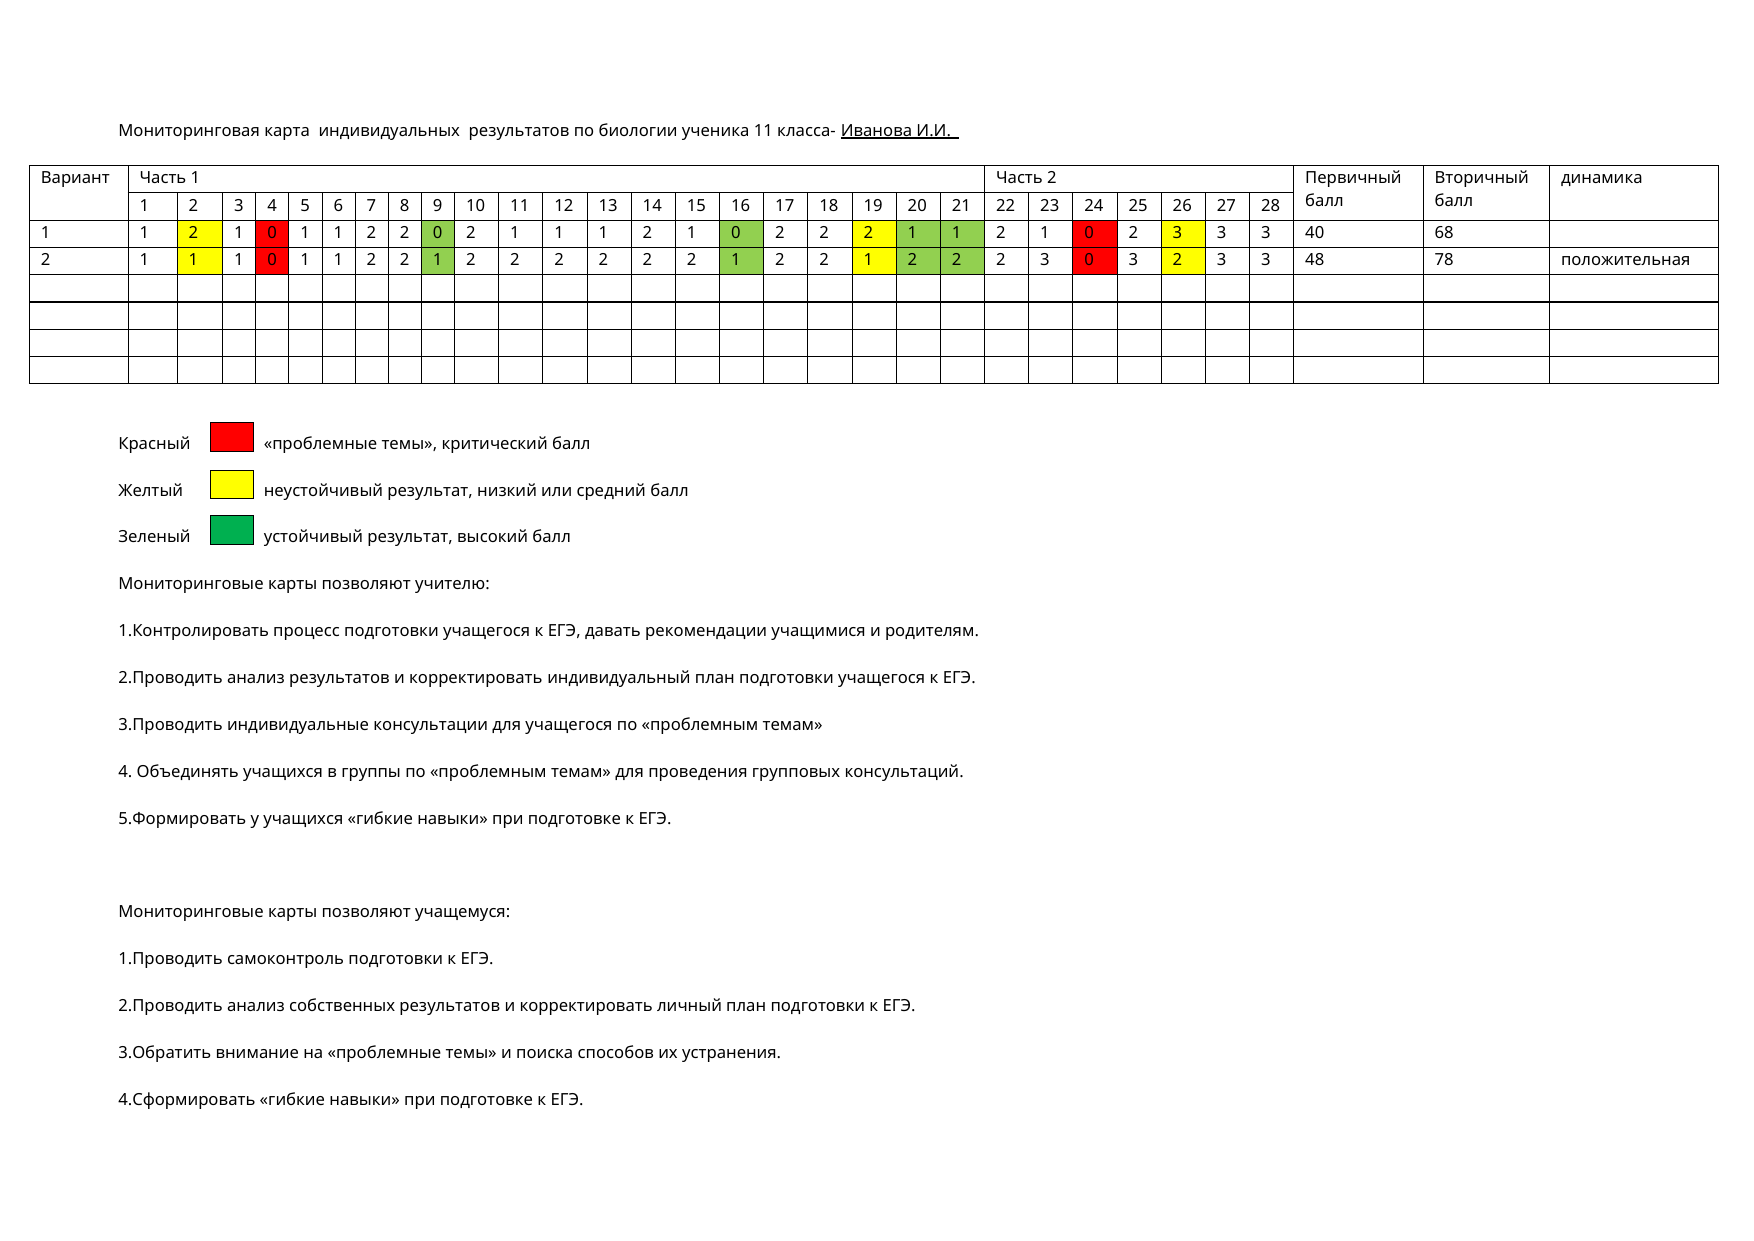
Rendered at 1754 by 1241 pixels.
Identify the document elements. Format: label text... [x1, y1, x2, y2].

table_cell 48 [1294, 248, 1423, 274]
text Желтый неустойчивый результат, низкий или средний балл [118, 478, 1636, 501]
table_cell [1250, 275, 1293, 301]
table_cell [1424, 330, 1549, 356]
table_cell [941, 330, 984, 356]
table_cell 2 [178, 221, 222, 247]
table_cell [1424, 275, 1549, 301]
table_cell [588, 303, 631, 329]
table_cell 11 [499, 193, 542, 219]
table_cell [256, 330, 288, 356]
table_cell [223, 357, 255, 383]
table_cell [1029, 357, 1072, 383]
table_cell 2 [389, 221, 421, 247]
table_cell [853, 275, 896, 301]
table_cell 1 [223, 248, 255, 274]
table_cell [356, 275, 388, 301]
table_cell [256, 303, 288, 329]
table_cell [897, 303, 940, 329]
table_cell [422, 275, 454, 301]
table_cell [499, 275, 542, 301]
table_cell [941, 357, 984, 383]
table_cell [764, 357, 807, 383]
table_cell [676, 303, 719, 329]
table_cell 1 [1029, 221, 1072, 247]
table_cell [985, 303, 1028, 329]
table_cell [129, 357, 177, 383]
table_cell [853, 303, 896, 329]
table_cell 6 [323, 193, 355, 219]
table_cell 3 [1029, 248, 1072, 274]
table_cell [764, 303, 807, 329]
text Зеленый устойчивый результат, высокий балл [118, 525, 1636, 548]
table_cell 2 [455, 221, 498, 247]
table_cell 8 [389, 193, 421, 219]
table_cell [676, 275, 719, 301]
table_cell 1 [941, 221, 984, 247]
table_cell [897, 275, 940, 301]
table_cell 0 [422, 221, 454, 247]
table_cell 0 [256, 248, 288, 274]
table_cell [1250, 303, 1293, 329]
table_cell 0 [256, 221, 288, 247]
table_cell 4 [256, 193, 288, 219]
table_cell [178, 357, 222, 383]
table_cell [289, 357, 322, 383]
table_cell [1550, 221, 1718, 247]
table_cell [1162, 303, 1205, 329]
table_cell 7 [356, 193, 388, 219]
table_cell 3 [223, 193, 255, 219]
table_cell 78 [1424, 248, 1549, 274]
table_cell 2 [985, 221, 1028, 247]
table_cell [1294, 357, 1423, 383]
table_header динамика [1550, 166, 1718, 219]
table_cell [1294, 330, 1423, 356]
table_cell [676, 357, 719, 383]
table_cell 2 [808, 221, 852, 247]
table_cell [1029, 275, 1072, 301]
table_cell [422, 357, 454, 383]
table_cell [1162, 275, 1205, 301]
table_cell 2 [1118, 221, 1161, 247]
table_cell [897, 357, 940, 383]
table_cell [720, 275, 763, 301]
table_cell [356, 357, 388, 383]
text 3.Обратить внимание на «проблемные темы» и поиска способов их устранения. [118, 1041, 1636, 1063]
table_cell 2 [632, 221, 675, 247]
table_cell [1294, 303, 1423, 329]
table_cell [764, 330, 807, 356]
table_cell 0 [1073, 221, 1117, 247]
table_cell [588, 330, 631, 356]
table_cell 3 [1162, 221, 1205, 247]
table_cell 2 [389, 248, 421, 274]
table_cell 1 [676, 221, 719, 247]
table_cell [1424, 303, 1549, 329]
table_cell [1073, 275, 1117, 301]
text 2.Проводить анализ результатов и корректировать индивидуальный план подготовки учащегося к ЕГЭ. [118, 666, 1636, 688]
table_header Часть 2 [985, 166, 1293, 192]
table_cell 1 [499, 221, 542, 247]
table_cell 1 [897, 221, 940, 247]
table_cell 1 [129, 248, 177, 274]
table_cell [1206, 303, 1249, 329]
table_cell 1 [588, 221, 631, 247]
table_cell 1 [289, 221, 322, 247]
table_cell [543, 330, 587, 356]
table_cell 2 [178, 193, 222, 219]
table_cell 2 [455, 248, 498, 274]
table_cell 2 [941, 248, 984, 274]
table_cell 1 [422, 248, 454, 274]
table_cell [1250, 330, 1293, 356]
table_cell 2 [356, 248, 388, 274]
table_cell 2 [1162, 248, 1205, 274]
table_cell [632, 275, 675, 301]
table_cell [356, 330, 388, 356]
table_cell 2 [30, 248, 128, 274]
table_cell 1 [853, 248, 896, 274]
table_cell [1550, 330, 1718, 356]
table_cell [30, 357, 128, 383]
table_cell 23 [1029, 193, 1072, 219]
table_cell 2 [543, 248, 587, 274]
table_cell [1550, 357, 1718, 383]
table_cell [389, 303, 421, 329]
table_cell [389, 330, 421, 356]
table_cell [129, 330, 177, 356]
table_cell [985, 330, 1028, 356]
table_cell [389, 357, 421, 383]
table_cell [499, 330, 542, 356]
table_cell [632, 357, 675, 383]
table_cell 3 [1250, 248, 1293, 274]
table_cell [808, 357, 852, 383]
table_cell 20 [897, 193, 940, 219]
table_cell [455, 275, 498, 301]
table_cell 10 [455, 193, 498, 219]
table_cell [985, 357, 1028, 383]
table_cell [1118, 330, 1161, 356]
table_cell 2 [588, 248, 631, 274]
table_cell 1 [543, 221, 587, 247]
table_cell [941, 303, 984, 329]
text 1.Контролировать процесс подготовки учащегося к ЕГЭ, давать рекомендации учащимися и родителям. [118, 619, 1636, 641]
table_cell [256, 275, 288, 301]
table_cell [323, 275, 355, 301]
table_cell [1550, 303, 1718, 329]
table_cell 0 [1073, 248, 1117, 274]
table_cell 13 [588, 193, 631, 219]
table_cell [323, 330, 355, 356]
table_cell [1162, 330, 1205, 356]
table_cell [422, 330, 454, 356]
table_cell [676, 330, 719, 356]
table_cell 19 [853, 193, 896, 219]
table_cell 28 [1250, 193, 1293, 219]
table_cell [223, 303, 255, 329]
table_cell [808, 275, 852, 301]
table_cell 26 [1162, 193, 1205, 219]
table_cell 1 [129, 221, 177, 247]
table_cell [588, 275, 631, 301]
table_cell 17 [764, 193, 807, 219]
table_cell [632, 303, 675, 329]
table_cell 14 [632, 193, 675, 219]
table_cell [853, 330, 896, 356]
text 1.Проводить самоконтроль подготовки к ЕГЭ. [118, 947, 1636, 969]
table_cell 5 [289, 193, 322, 219]
table_cell [323, 303, 355, 329]
table_cell 21 [941, 193, 984, 219]
table_cell [30, 275, 128, 301]
table_cell [289, 275, 322, 301]
table_cell [178, 275, 222, 301]
text Мониторинговые карты позволяют учителю: [118, 572, 1636, 594]
table_cell [1029, 303, 1072, 329]
table_cell 68 [1424, 221, 1549, 247]
table_cell [223, 330, 255, 356]
table_header Часть 1 [129, 166, 984, 192]
table_cell 27 [1206, 193, 1249, 219]
text Мониторинговые карты позволяют учащемуся: [118, 900, 1636, 923]
table_cell [1162, 357, 1205, 383]
table_cell 2 [632, 248, 675, 274]
table_cell 15 [676, 193, 719, 219]
table_cell 2 [985, 248, 1028, 274]
table_cell 1 [178, 248, 222, 274]
table_cell 3 [1206, 221, 1249, 247]
table_cell [1073, 330, 1117, 356]
table_cell [30, 303, 128, 329]
table_cell 2 [764, 221, 807, 247]
table_cell [1073, 303, 1117, 329]
table_cell [543, 275, 587, 301]
table_cell [1118, 275, 1161, 301]
table_cell [289, 330, 322, 356]
table_cell [1118, 303, 1161, 329]
table_cell положительная [1550, 248, 1718, 274]
table_cell [632, 330, 675, 356]
table_cell [853, 357, 896, 383]
table_cell [129, 275, 177, 301]
table_cell [356, 303, 388, 329]
table_cell [985, 275, 1028, 301]
table_cell [720, 357, 763, 383]
table_cell [30, 330, 128, 356]
table_cell 2 [897, 248, 940, 274]
table_cell [422, 303, 454, 329]
table_cell [499, 357, 542, 383]
table_cell 2 [808, 248, 852, 274]
table_cell [720, 303, 763, 329]
table_cell [543, 303, 587, 329]
table_cell 3 [1250, 221, 1293, 247]
table_cell [764, 275, 807, 301]
table_cell [1118, 357, 1161, 383]
table_cell [289, 303, 322, 329]
table_cell [323, 357, 355, 383]
table_cell [455, 357, 498, 383]
table_cell [389, 275, 421, 301]
table_cell 3 [1118, 248, 1161, 274]
table_cell [897, 330, 940, 356]
text Красный «проблемные темы», критический балл [118, 431, 1636, 454]
table_cell 24 [1073, 193, 1117, 219]
table_cell [1206, 330, 1249, 356]
table_cell 2 [764, 248, 807, 274]
table_cell 1 [323, 248, 355, 274]
table_cell [588, 357, 631, 383]
table_cell [1250, 357, 1293, 383]
table_header Первичный балл [1294, 166, 1423, 219]
table_cell [808, 330, 852, 356]
text 3.Проводить индивидуальные консультации для учащегося по «проблемным темам» [118, 712, 1636, 735]
table_cell [455, 303, 498, 329]
table_cell [178, 330, 222, 356]
table_cell [129, 303, 177, 329]
table_cell [1029, 330, 1072, 356]
table_cell 0 [720, 221, 763, 247]
table_cell 2 [676, 248, 719, 274]
table_cell 2 [356, 221, 388, 247]
text 2.Проводить анализ собственных результатов и корректировать личный план подготовки к ЕГЭ. [118, 994, 1636, 1016]
table_cell 25 [1118, 193, 1161, 219]
table_cell 1 [720, 248, 763, 274]
table_cell [808, 303, 852, 329]
table_header Вариант [30, 166, 128, 219]
table_cell [941, 275, 984, 301]
table_cell 2 [853, 221, 896, 247]
text 4.Сформировать «гибкие навыки» при подготовке к ЕГЭ. [118, 1087, 1636, 1110]
table_header Вторичный балл [1424, 166, 1549, 219]
table_cell [455, 330, 498, 356]
table_cell [1294, 275, 1423, 301]
table_cell [178, 303, 222, 329]
table_cell [1550, 275, 1718, 301]
table_cell 1 [223, 221, 255, 247]
table_cell [1073, 357, 1117, 383]
table_cell 1 [323, 221, 355, 247]
table_cell [543, 357, 587, 383]
text 4. Объединять учащихся в группы по «проблемным темам» для проведения групповых консультаций. [118, 759, 1636, 782]
table_cell [256, 357, 288, 383]
table_cell 40 [1294, 221, 1423, 247]
table_cell [223, 275, 255, 301]
table_cell 12 [543, 193, 587, 219]
table_cell 22 [985, 193, 1028, 219]
table_cell 16 [720, 193, 763, 219]
table_cell 9 [422, 193, 454, 219]
table_cell 18 [808, 193, 852, 219]
table_cell [720, 330, 763, 356]
text 5.Формировать у учащихся «гибкие навыки» при подготовке к ЕГЭ. [118, 806, 1636, 829]
table_cell 1 [289, 248, 322, 274]
table_cell 3 [1206, 248, 1249, 274]
table_cell 1 [129, 193, 177, 219]
table_cell 2 [499, 248, 542, 274]
table_cell [1206, 357, 1249, 383]
text Мониторинговая карта индивидуальных результатов по биологии ученика 11 класса- Иванова И.И._ [118, 118, 1636, 141]
table_cell [1424, 357, 1549, 383]
table_cell [499, 303, 542, 329]
table_cell [1206, 275, 1249, 301]
table_cell 1 [30, 221, 128, 247]
